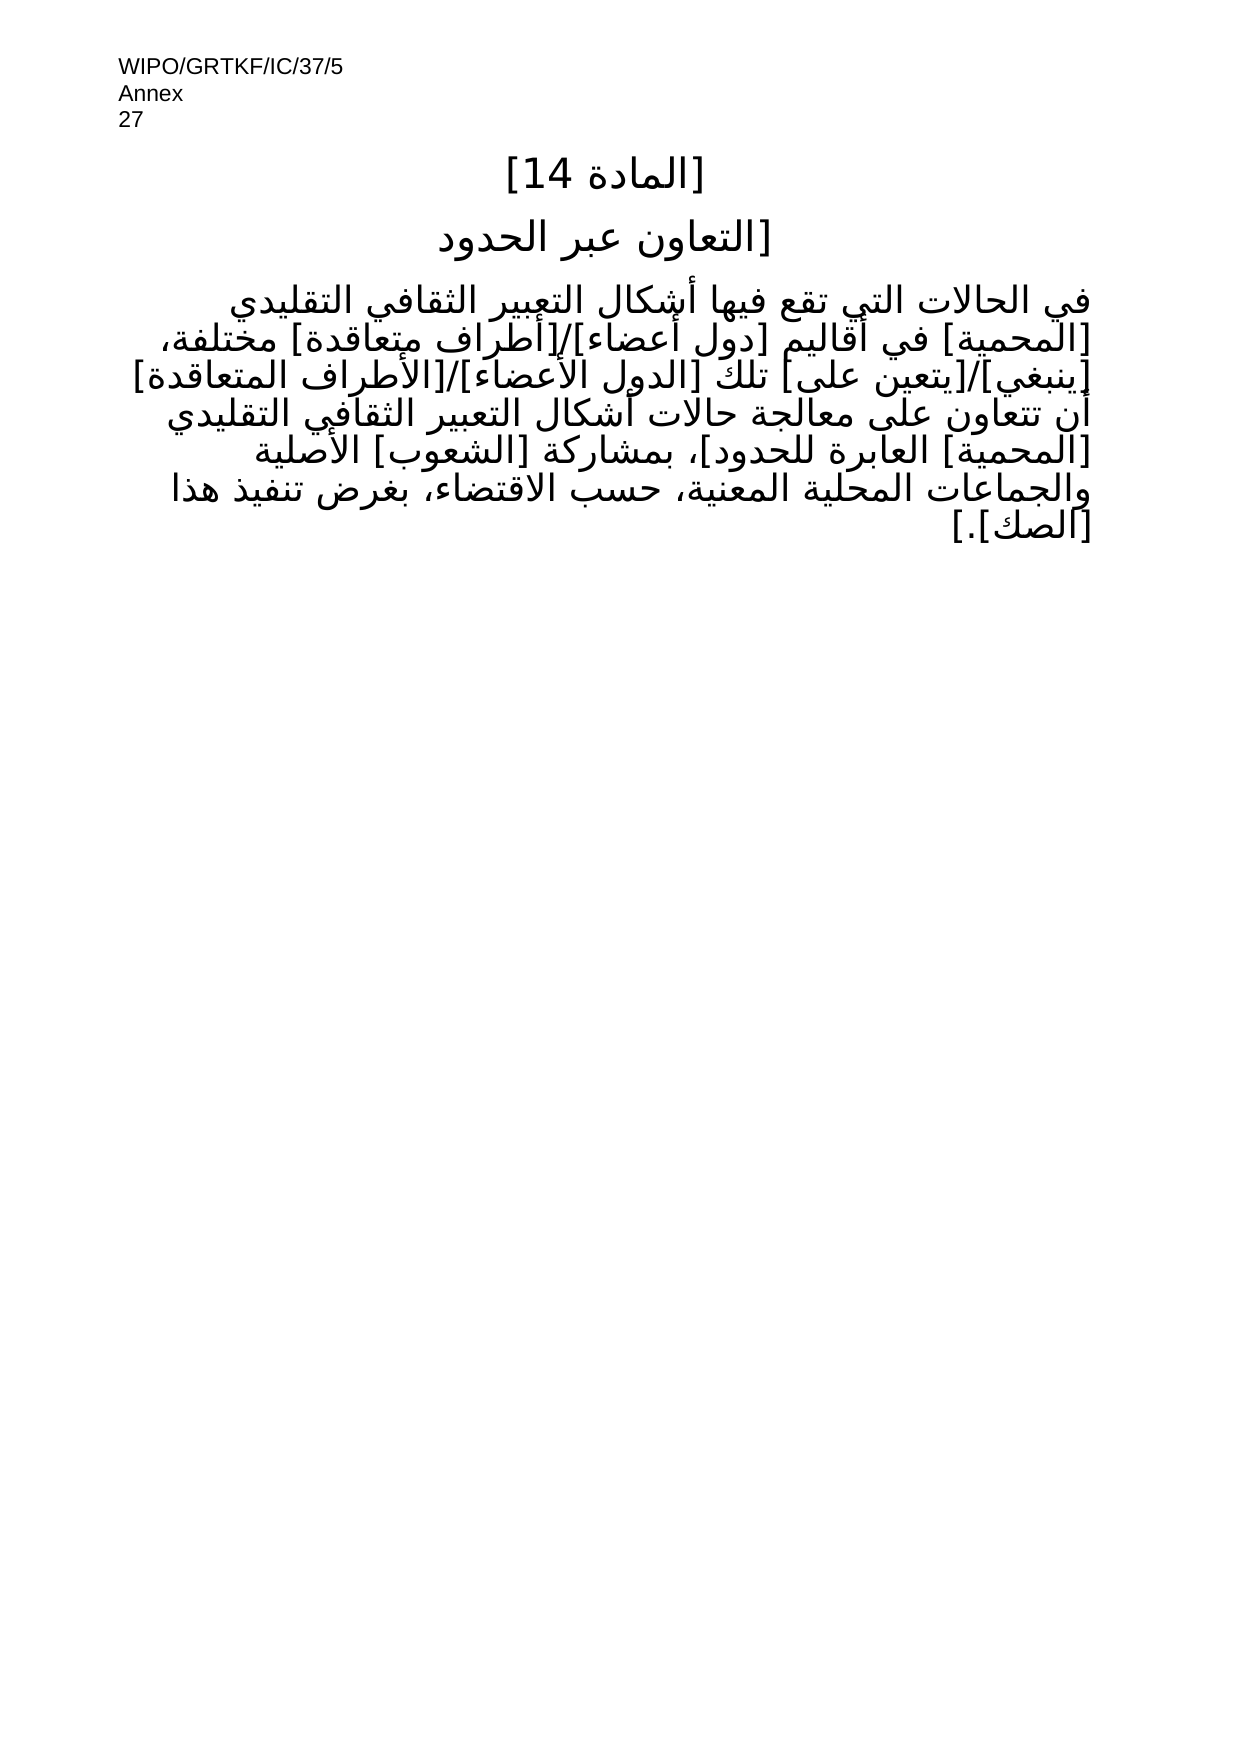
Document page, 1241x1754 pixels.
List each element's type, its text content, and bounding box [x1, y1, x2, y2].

text في الحالات التي تقع فيها أشكال التعبير الثقافي التقليدي [المحمية] في أقاليم [دول أعضاء]/[أطراف متعاقدة] مختلفة، [ينبغي]/[يتعين على] تلك [الدول الأعضاء]/[الأطراف المتعاقدة] أن تتعاون على معالجة حالات أشكال التعبير الثقافي التقليدي [المحمية] العابرة للحدود]، بمشاركة [الشعوب] الأصلية والجماعات المحلية المعنية، حسب الاقتضاء، بغرض تنفيذ هذا [الصك].] [118, 283, 1092, 546]
text [المادة 14] [118, 158, 1092, 196]
text [التعاون عبر الحدود [118, 221, 1092, 258]
